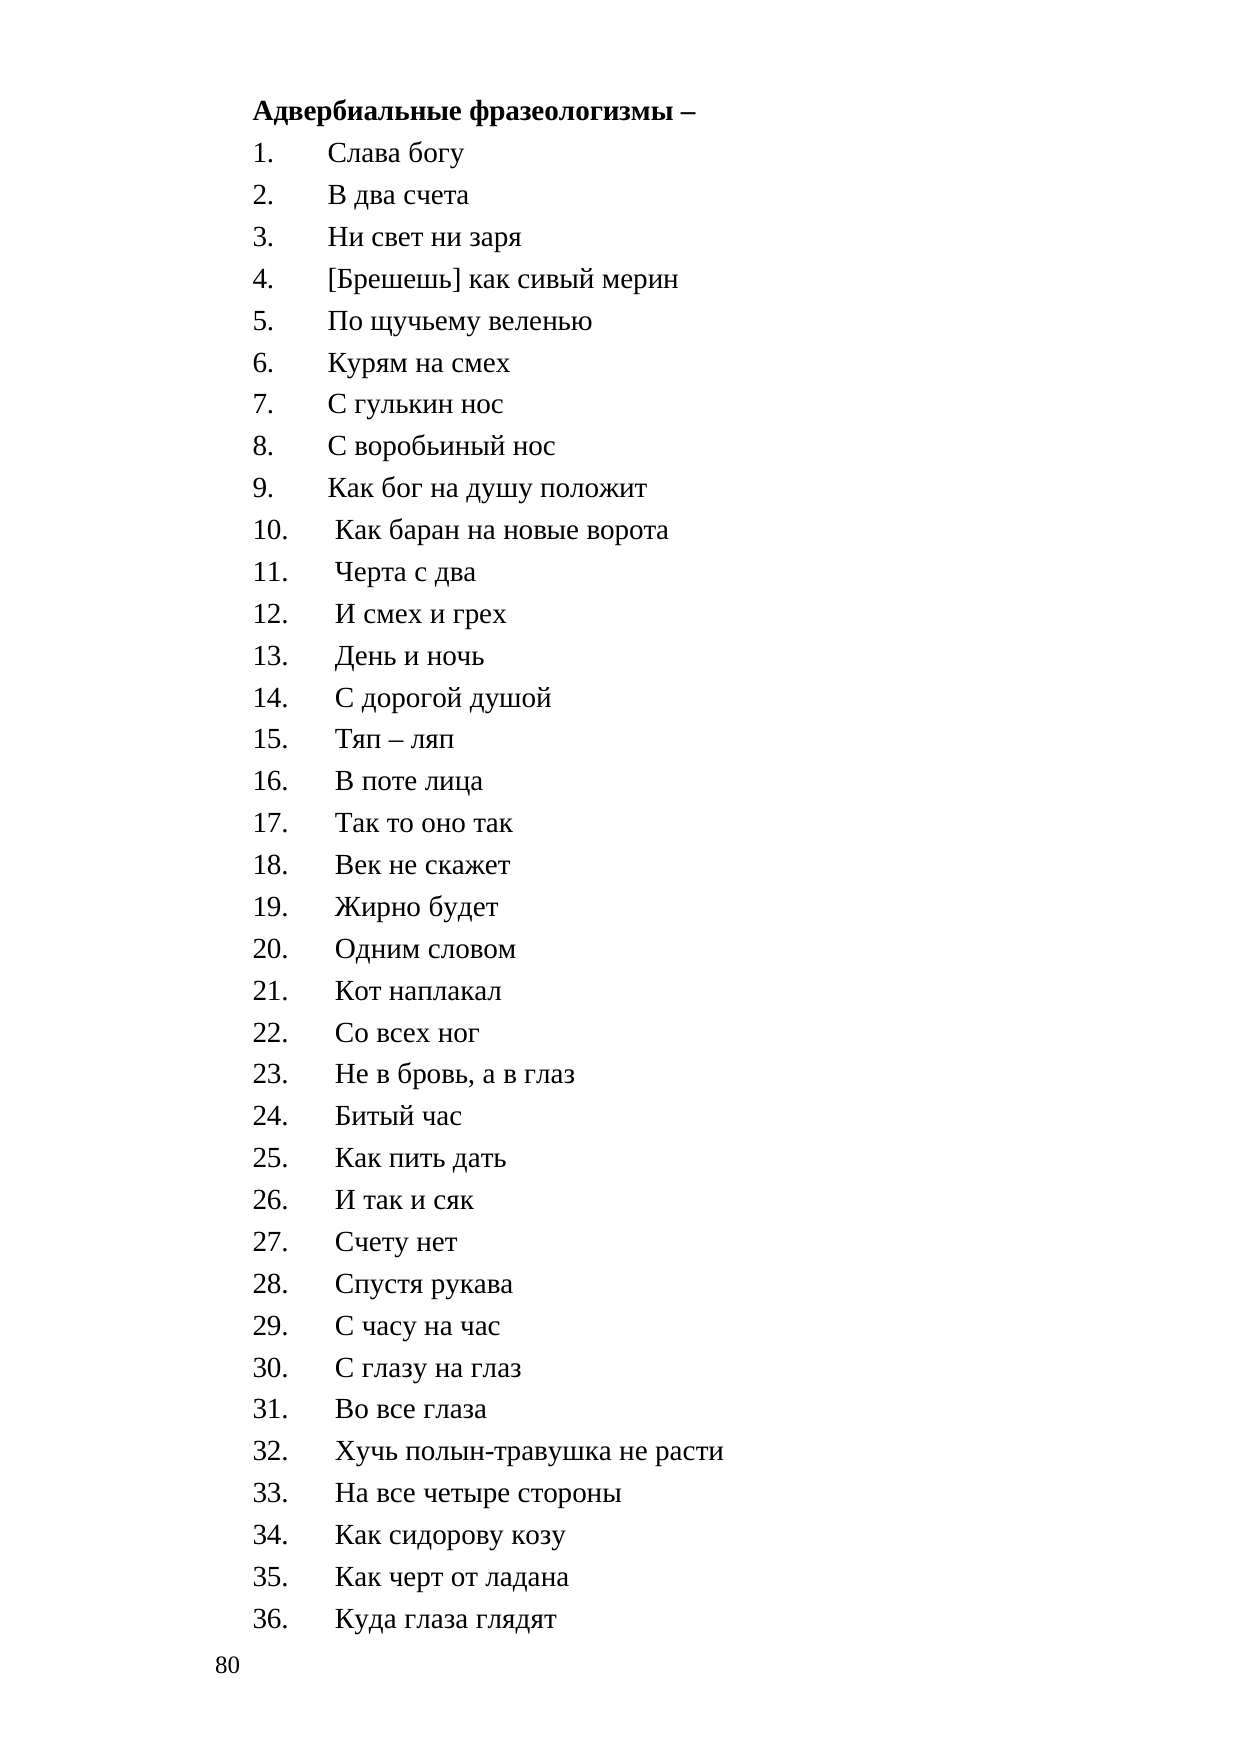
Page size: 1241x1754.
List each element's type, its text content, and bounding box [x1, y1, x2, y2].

list В поте лица [252, 764, 1125, 797]
list Как сидорову козу [252, 1517, 1125, 1551]
list Не в бровь, а в глаз [252, 1057, 1125, 1090]
list Спустя рукава [252, 1266, 1125, 1300]
list Ни свет ни заря [252, 219, 1125, 253]
list [Брешешь] как сивый мерин [252, 261, 1125, 295]
list Жирно будет [252, 889, 1125, 923]
list Счету нет [252, 1224, 1125, 1258]
list Как бог на душу положит [252, 471, 1125, 504]
list Хучь полын-травушка не расти [252, 1434, 1125, 1467]
list Одним словом [252, 931, 1125, 965]
list На все четыре стороны [252, 1476, 1125, 1509]
list И смех и грех [252, 596, 1125, 630]
list С глазу на глаз [252, 1350, 1125, 1383]
list Век не скажет [252, 847, 1125, 881]
list Битый час [252, 1099, 1125, 1132]
list Слава богу [252, 136, 1125, 169]
list Как пить дать [252, 1141, 1125, 1174]
list Как черт от ладана [252, 1559, 1125, 1593]
list Тяп – ляп [252, 722, 1125, 755]
list В два счета [252, 177, 1125, 211]
list День и ночь [252, 638, 1125, 672]
list Так то оно так [252, 806, 1125, 839]
list Во все глаза [252, 1392, 1125, 1425]
list С часу на час [252, 1308, 1125, 1342]
list Куда глаза глядят [252, 1601, 1125, 1635]
list С дорогой душой [252, 680, 1125, 713]
list Со всех ног [252, 1015, 1125, 1048]
list С воробьиный нос [252, 429, 1125, 462]
list Черта с два [252, 554, 1125, 588]
text Адвербиальные фразеологизмы – [252, 94, 1125, 127]
list С гулькин нос [252, 387, 1125, 420]
list И так и сяк [252, 1182, 1125, 1216]
list Курям на смех [252, 345, 1125, 378]
list Как баран на новые ворота [252, 512, 1125, 546]
list По щучьему веленью [252, 303, 1125, 337]
list Кот наплакал [252, 973, 1125, 1007]
